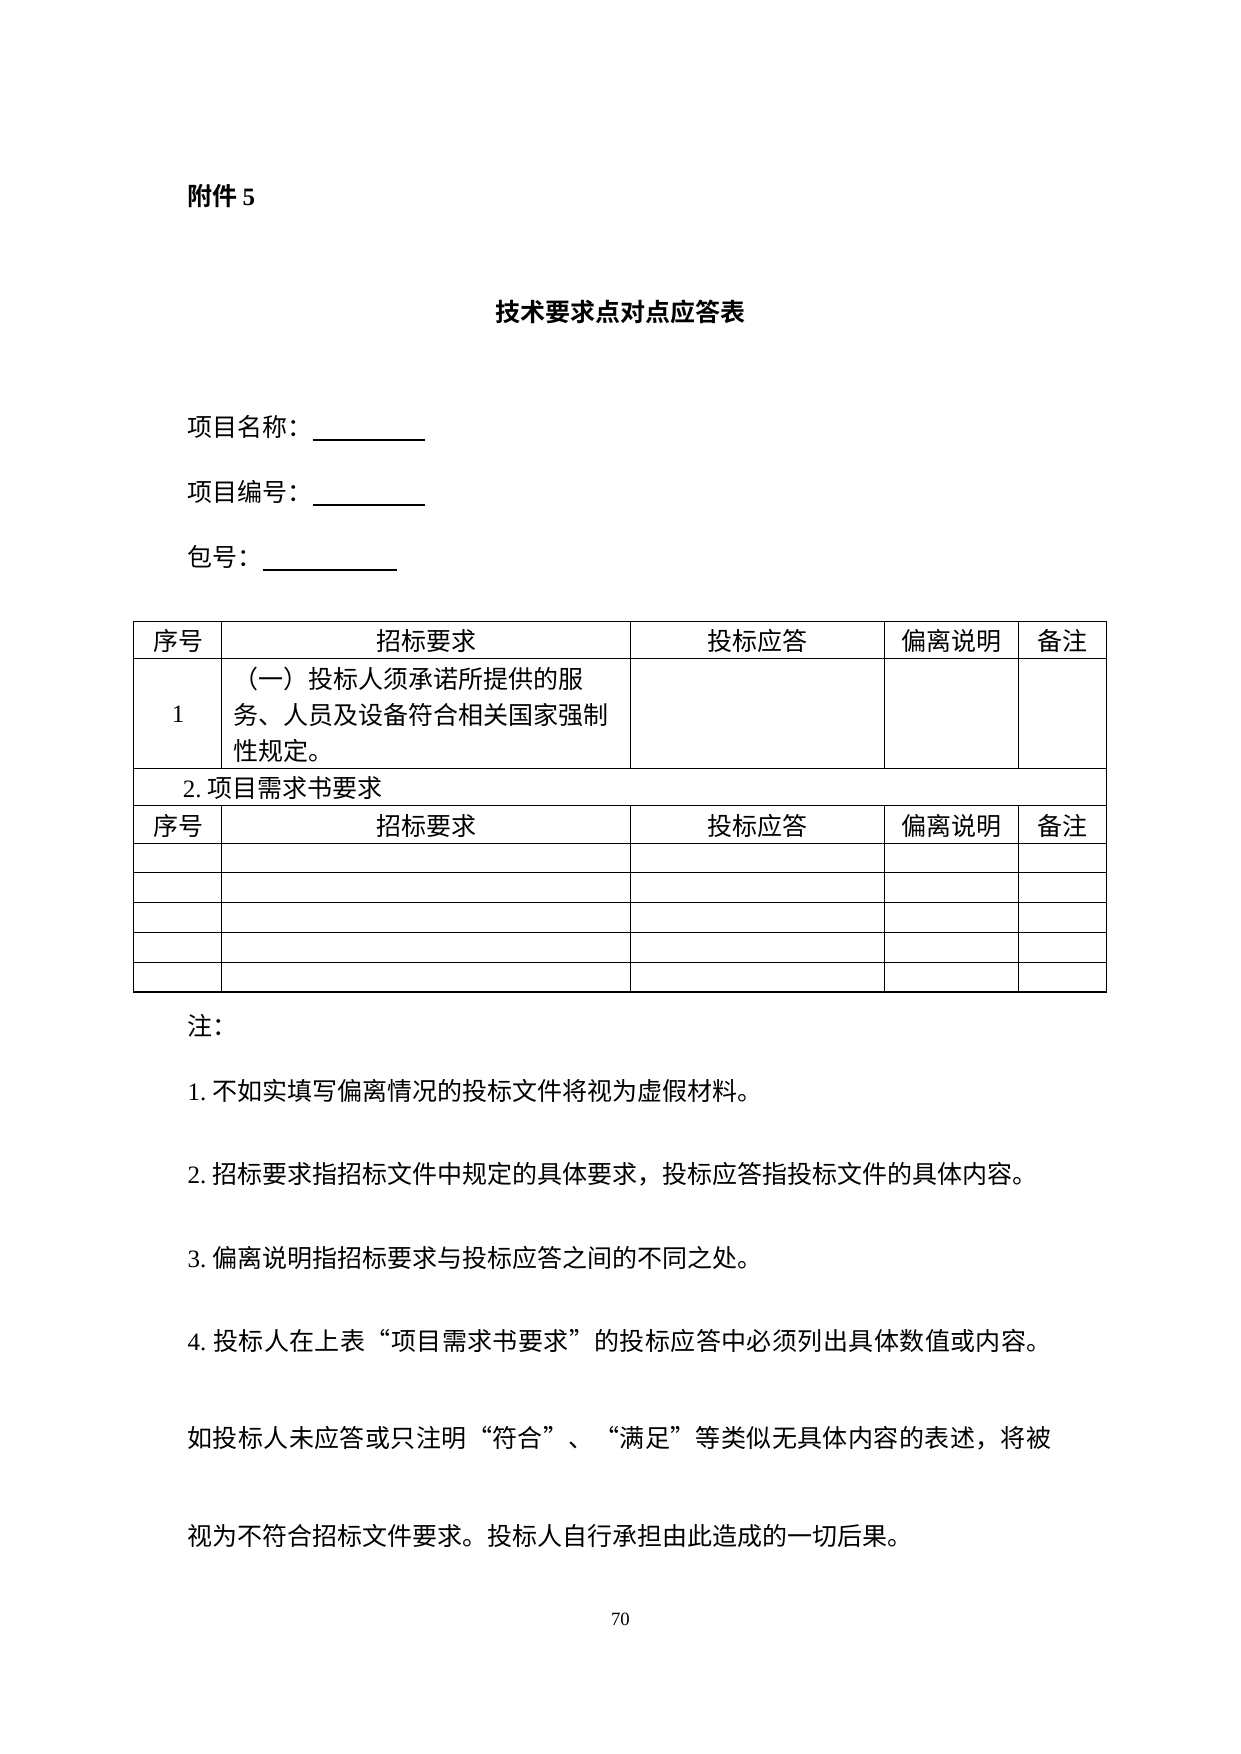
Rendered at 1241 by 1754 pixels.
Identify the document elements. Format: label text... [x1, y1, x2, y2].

table_cell [222, 903, 630, 932]
table_cell 投标应答 [631, 806, 884, 842]
table_cell [631, 903, 884, 932]
text 项目编号： [187, 458, 1053, 523]
table_cell [631, 659, 884, 768]
table_cell [134, 873, 221, 902]
table_cell [1019, 659, 1106, 768]
table_cell [1019, 933, 1106, 962]
table_cell [134, 844, 221, 872]
table_header 投标应答 [631, 622, 884, 658]
table_cell 序号 [134, 806, 221, 842]
table_cell [222, 963, 630, 991]
table_cell [631, 873, 884, 902]
text 项目名称： [187, 393, 1053, 458]
table_cell [885, 933, 1018, 962]
table_cell （一）投标人须承诺所提供的服务、人员及设备符合相关国家强制性规定。 [222, 659, 630, 768]
table_cell 招标要求 [222, 806, 630, 842]
table_cell [1019, 873, 1106, 902]
table_header 备注 [1019, 622, 1106, 658]
table_header 偏离说明 [885, 622, 1018, 658]
table_cell [1019, 844, 1106, 872]
table_cell [631, 963, 884, 991]
text 附件5 [187, 162, 1053, 227]
text 技术要求点对点应答表 [187, 278, 1053, 343]
table_cell [134, 903, 221, 932]
table_cell [885, 903, 1018, 932]
table_cell [885, 873, 1018, 902]
table_cell [134, 933, 221, 962]
text 1. 不如实填写偏离情况的投标文件将视为虚假材料。 [187, 1057, 1053, 1122]
text 2. 招标要求指招标文件中规定的具体要求，投标应答指投标文件的具体内容。 [187, 1141, 1053, 1206]
table_cell 偏离说明 [885, 806, 1018, 842]
table_cell [631, 933, 884, 962]
table_cell 1 [134, 659, 221, 768]
table_cell 2. 项目需求书要求 [134, 769, 1106, 805]
table_cell [222, 844, 630, 872]
table_header 序号 [134, 622, 221, 658]
table_cell [1019, 963, 1106, 991]
table_cell 备注 [1019, 806, 1106, 842]
table_cell [631, 844, 884, 872]
text 4. 投标人在上表“项目需求书要求”的投标应答中必须列出具体数值或内容。如投标人未应答或只注明“符合”、“满足”等类似无具体内容的表述，将被视为不符合招标文件要求。投标人自行承担由此造成的一切后果。 [187, 1307, 1053, 1567]
text 包号： [187, 523, 1053, 588]
table_cell [885, 963, 1018, 991]
table_cell [134, 963, 221, 991]
table_cell [885, 659, 1018, 768]
text 3. 偏离说明指招标要求与投标应答之间的不同之处。 [187, 1224, 1053, 1289]
table_cell [222, 933, 630, 962]
text 注： [187, 993, 1053, 1057]
table_cell [1019, 903, 1106, 932]
table_cell [885, 844, 1018, 872]
table_header 招标要求 [222, 622, 630, 658]
table_cell [222, 873, 630, 902]
